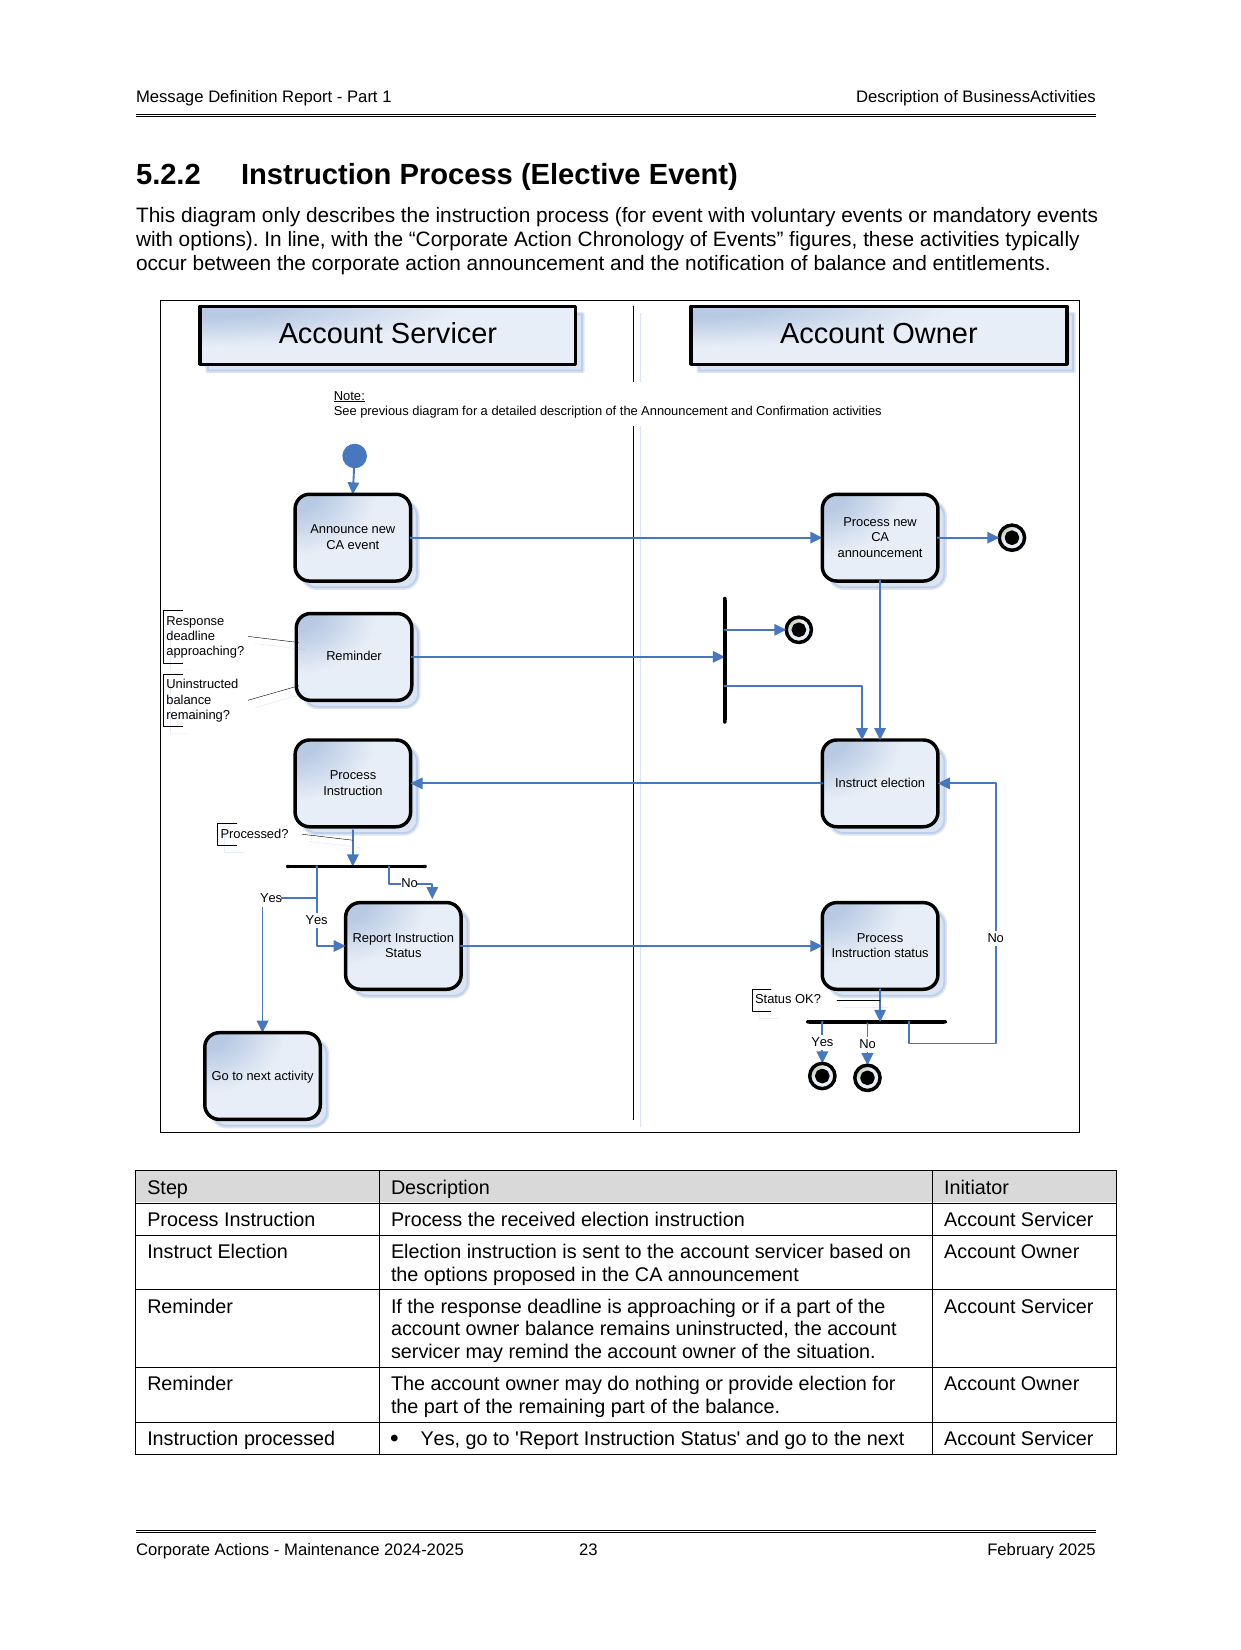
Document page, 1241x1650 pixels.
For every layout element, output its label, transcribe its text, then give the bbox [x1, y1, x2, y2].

table_cell If the response deadline is approaching or if a part of the account owner balance remains uninstructed, the account servicer may remind the account owner of the situation. [380, 1290, 932, 1367]
table_header Initiator [933, 1171, 1116, 1202]
table_cell Instruction processed Yes/No [136, 1423, 379, 1454]
table_cell Account Servicer [933, 1204, 1116, 1234]
table_cell Account Servicer [933, 1423, 1116, 1454]
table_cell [380, 1423, 932, 1454]
table_cell The account owner may do nothing or provide election for the part of the remaining part of the balance. [380, 1368, 932, 1422]
table_cell Account Servicer [933, 1290, 1116, 1367]
table_cell Account Owner [933, 1368, 1116, 1422]
table_header Step [136, 1171, 379, 1202]
text This diagram only describes the instruction process (for event with voluntary events or mandatory events with options). In line, with the “Corporate Action Chronology of Events” figures, these activities typically occur between the corporate action announcement and the notification of balance and entitlements. [136, 203, 1104, 275]
table_cell Account Owner [933, 1236, 1116, 1289]
table_header Description [380, 1171, 932, 1202]
table_cell Process the received election instruction [380, 1204, 932, 1234]
table_cell Reminder [136, 1368, 379, 1422]
table_cell Election instruction is sent to the account servicer based on the options proposed in the CA announcement [380, 1236, 932, 1289]
table_cell Reminder [136, 1290, 379, 1367]
table_cell Instruct Election [136, 1236, 379, 1289]
table_cell Process Instruction [136, 1204, 379, 1234]
subtitle Instruction Process (Elective Event) [136, 157, 1104, 191]
